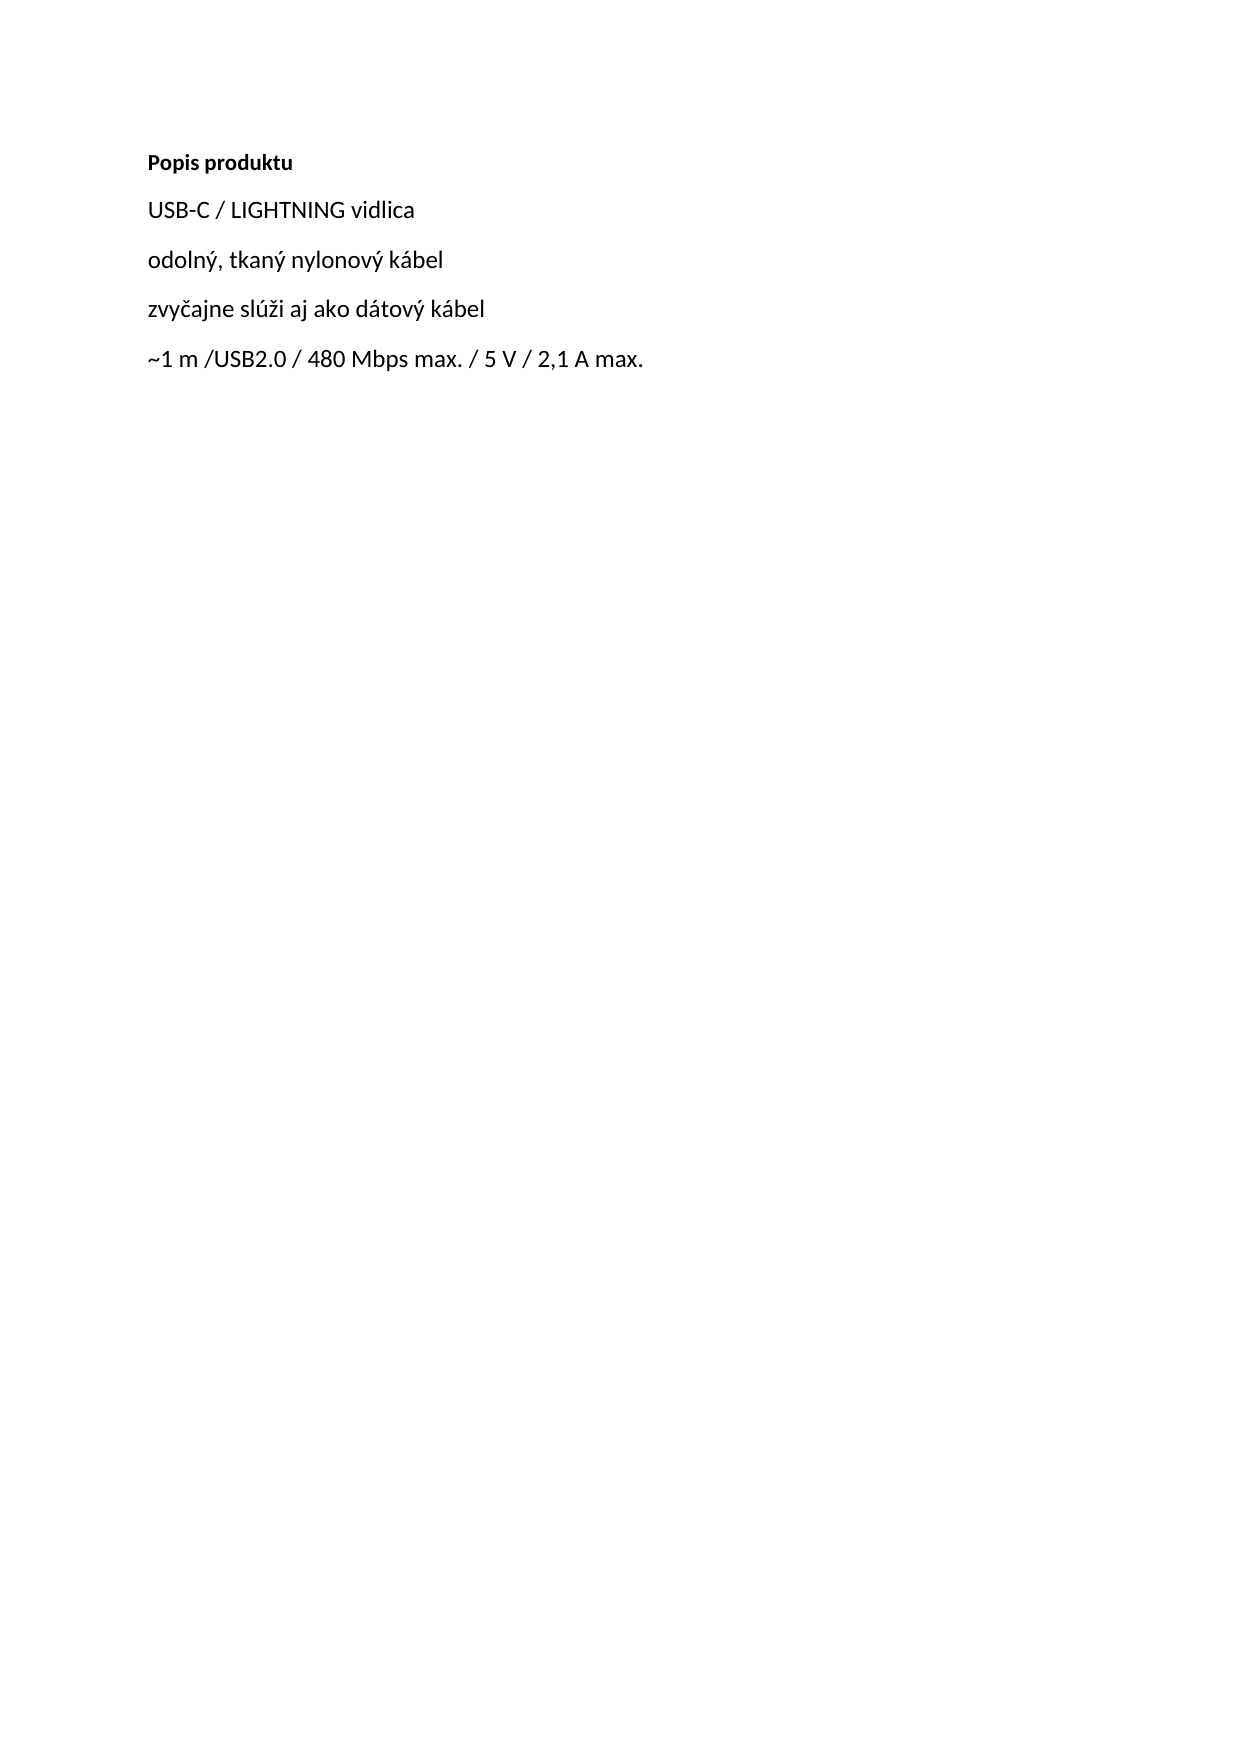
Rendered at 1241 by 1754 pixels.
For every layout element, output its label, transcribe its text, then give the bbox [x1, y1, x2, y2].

text odolný, tkaný nylonový kábel [148, 244, 1093, 274]
text ~1 m /USB2.0 / 480 Mbps max. / 5 V / 2,1 A max. [148, 343, 1093, 374]
text Popis produktu [148, 148, 1093, 176]
text USB-C / LIGHTNING vidlica [148, 194, 1093, 225]
text zvyčajne slúži aj ako dátový kábel [148, 294, 1093, 324]
